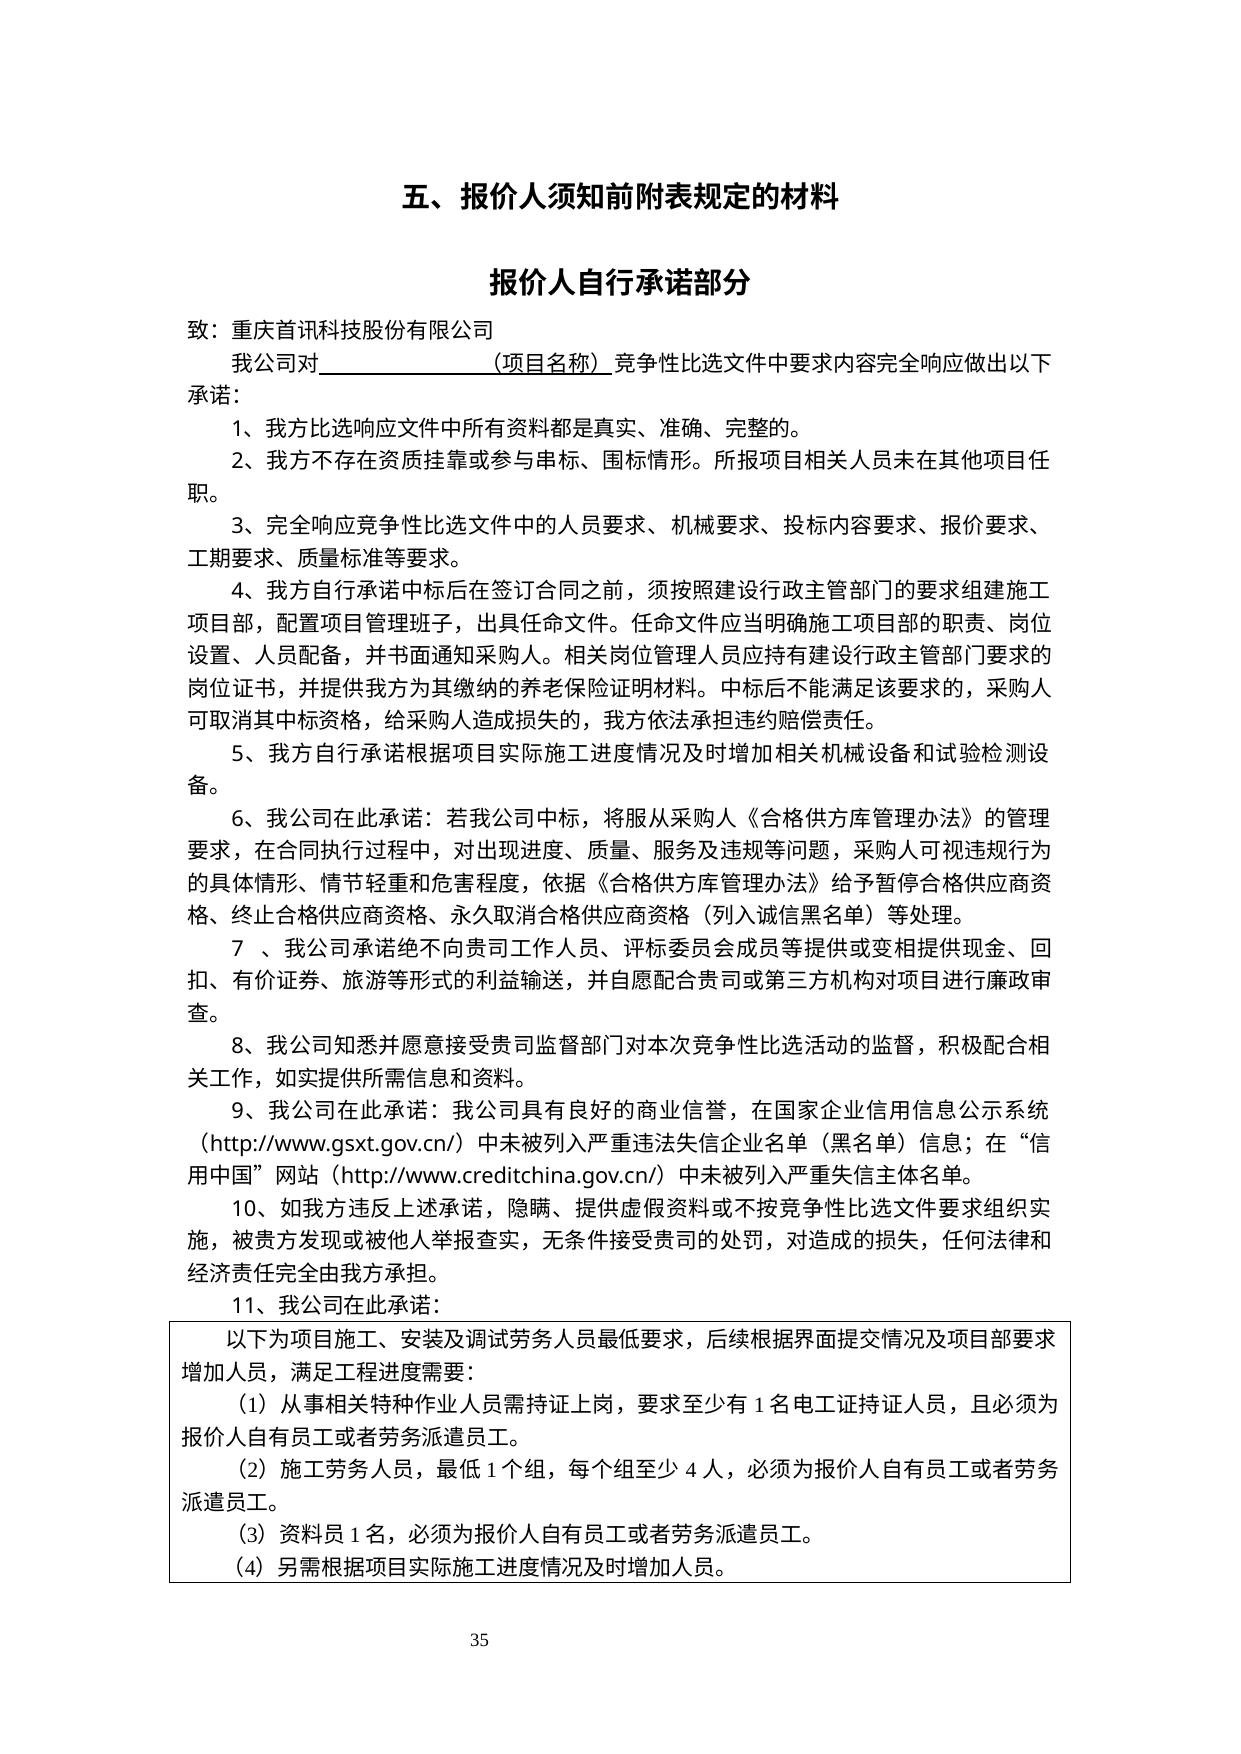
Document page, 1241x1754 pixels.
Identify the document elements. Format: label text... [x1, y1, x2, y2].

text 2、我方不存在资质挂靠或参与串标、围标情形。所报项目相关人员未在其他项目任职。 [187, 443, 1053, 508]
subtitle 报价人须知前附表规定的材料 [187, 162, 1053, 227]
subtitle 报价人自行承诺部分 [187, 248, 1053, 313]
text 3、完全响应竞争性比选文件中的人员要求、机械要求、投标内容要求、报价要求、工期要求、质量标准等要求。 [187, 508, 1053, 573]
text 4、我方自行承诺中标后在签订合同之前，须按照建设行政主管部门的要求组建施工项目部，配置项目管理班子，出具任命文件。任命文件应当明确施工项目部的职责、岗位设置、人员配备，并书面通知采购人。相关岗位管理人员应持有建设行政主管部门要求的岗位证书，并提供我方为其缴纳的养老保险证明材料。中标后不能满足该要求的，采购人可取消其中标资格，给采购人造成损失的，我方依法承担违约赔偿责任。 [187, 573, 1053, 736]
text 致：重庆首讯科技股份有限公司 [187, 313, 1053, 346]
text 6、我公司在此承诺：若我公司中标，将服从采购人《合格供方库管理办法》的管理要求，在合同执行过程中，对出现进度、质量、服务及违规等问题，采购人可视违规行为的具体情形、情节轻重和危害程度，依据《合格供方库管理办法》给予暂停合格供应商资格、终止合格供应商资格、永久取消合格供应商资格（列入诚信黑名单）等处理。 [187, 801, 1053, 931]
text 8、我公司知悉并愿意接受贵司监督部门对本次竞争性比选活动的监督，积极配合相关工作，如实提供所需信息和资料。 [187, 1028, 1053, 1093]
text 5、我方自行承诺根据项目实际施工进度情况及时增加相关机械设备和试验检测设备。 [187, 736, 1053, 801]
text 7 、我公司承诺绝不向贵司工作人员、评标委员会成员等提供或变相提供现金、回扣、有价证券、旅游等形式的利益输送，并自愿配合贵司或第三方机构对项目进行廉政审查。 [187, 931, 1053, 1028]
text 9、我公司在此承诺：我公司具有良好的商业信誉，在国家企业信用信息公示系统（http://www.gsxt.gov.cn/）中未被列入严重违法失信企业名单（黑名单）信息；在“信用中国”网站（http://www.creditchina.gov.cn/）中未被列入严重失信主体名单。 [187, 1093, 1053, 1191]
text 11、我公司在此承诺： [187, 1288, 1053, 1321]
text 1、我方比选响应文件中所有资料都是真实、准确、完整的。 [187, 411, 1053, 443]
table_header 以下为项目施工、安装及调试劳务人员最低要求，后续根据界面提交情况及项目部要求增加人员，满足工程进度需要： （1）从事相关特种作业人员需持证上岗，要求至少有1名电工证持证人员，且必须为报价人自有员工或者劳务派遣员工。 （2）施工劳务人员，最低1个组，每个组至少 4 人，必须为报价人自有员工或者劳务派遣员工。 （3）资料员1名，必须为报价人自有员工或者劳务派遣员工。 （4）另需根据项目实际施工进度情况及时增加人员。 [170, 1322, 1070, 1582]
text 我公司对 （项目名称）竞争性比选文件中要求内容完全响应做出以下承诺： [187, 346, 1053, 411]
text 10、如我方违反上述承诺，隐瞒、提供虚假资料或不按竞争性比选文件要求组织实施，被贵方发现或被他人举报查实，无条件接受贵司的处罚，对造成的损失，任何法律和经济责任完全由我方承担。 [187, 1191, 1053, 1288]
